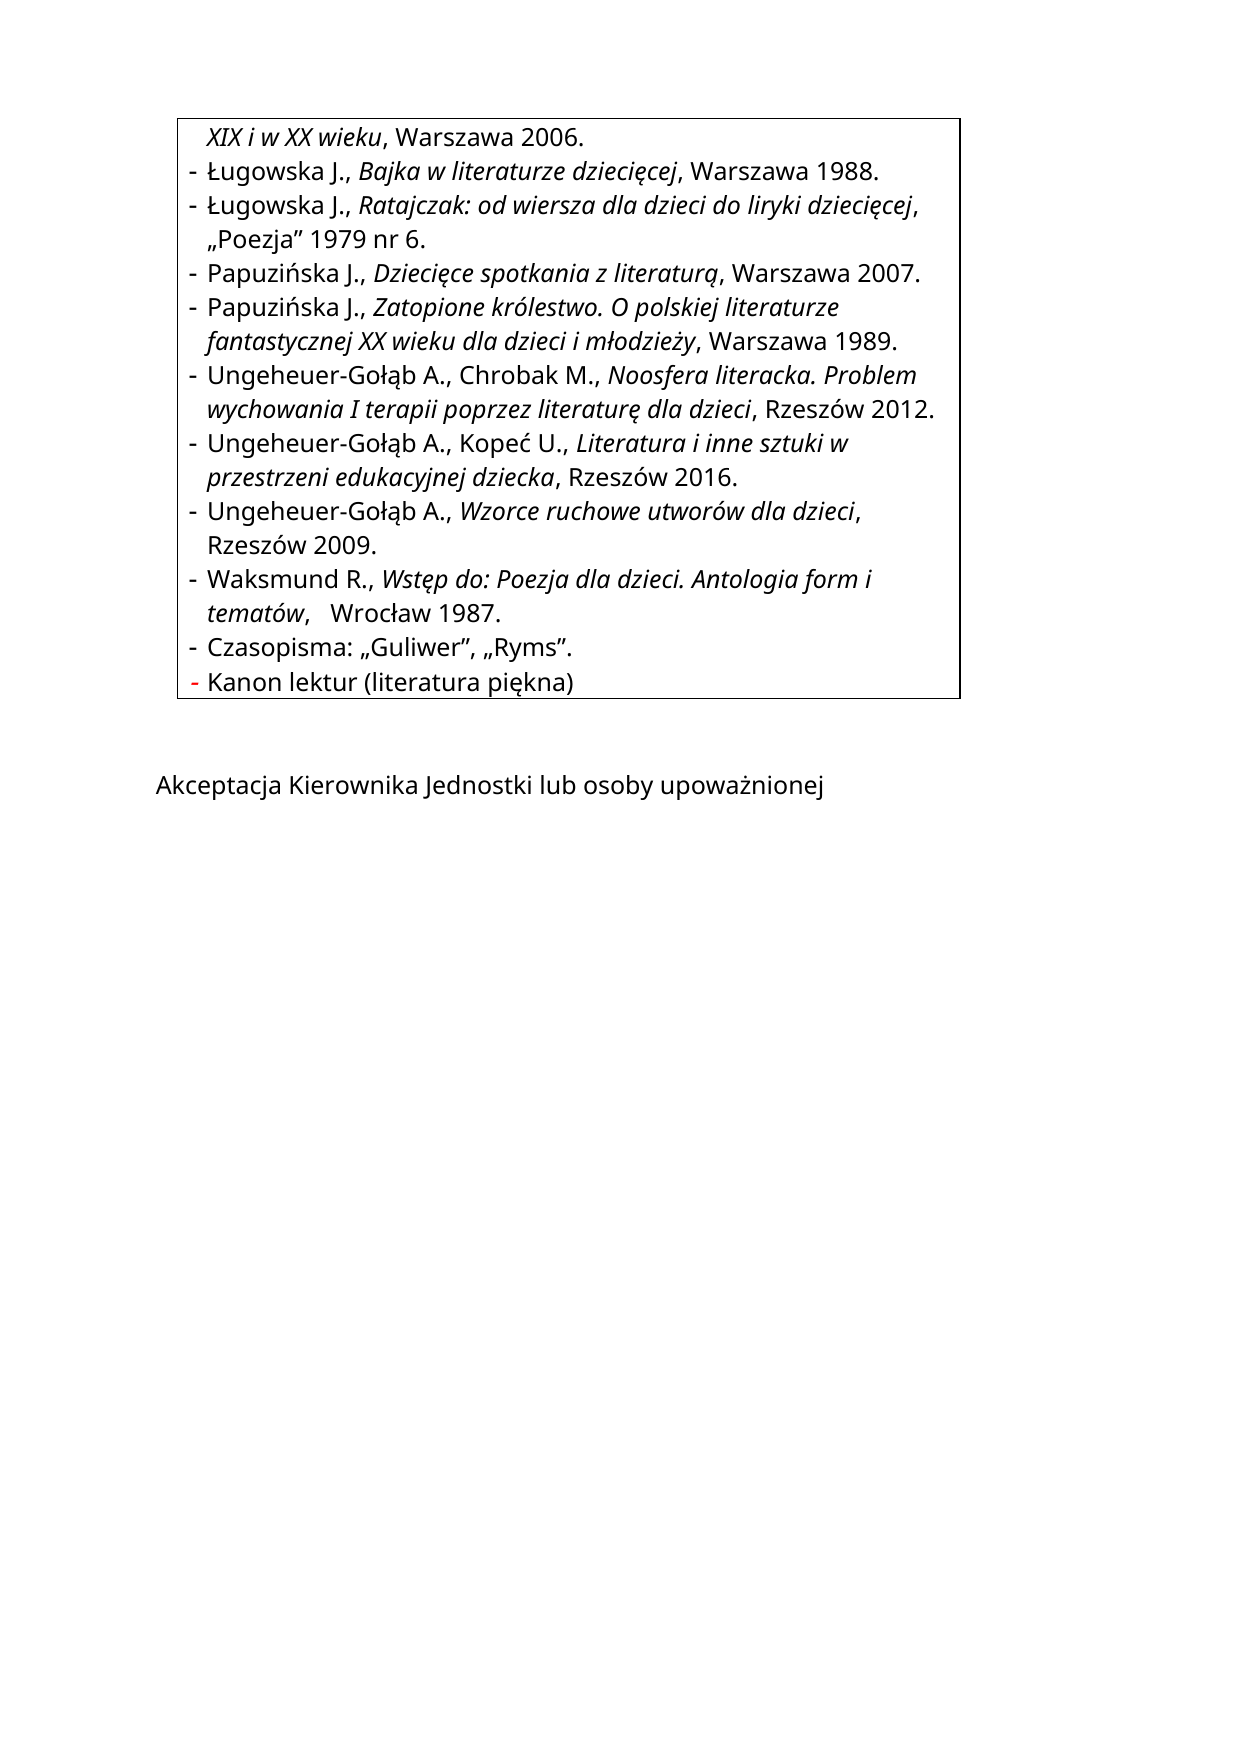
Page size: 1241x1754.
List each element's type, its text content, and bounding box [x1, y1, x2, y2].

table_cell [178, 119, 959, 698]
text Akceptacja Kierownika Jednostki lub osoby upoważnionej [156, 767, 1122, 801]
